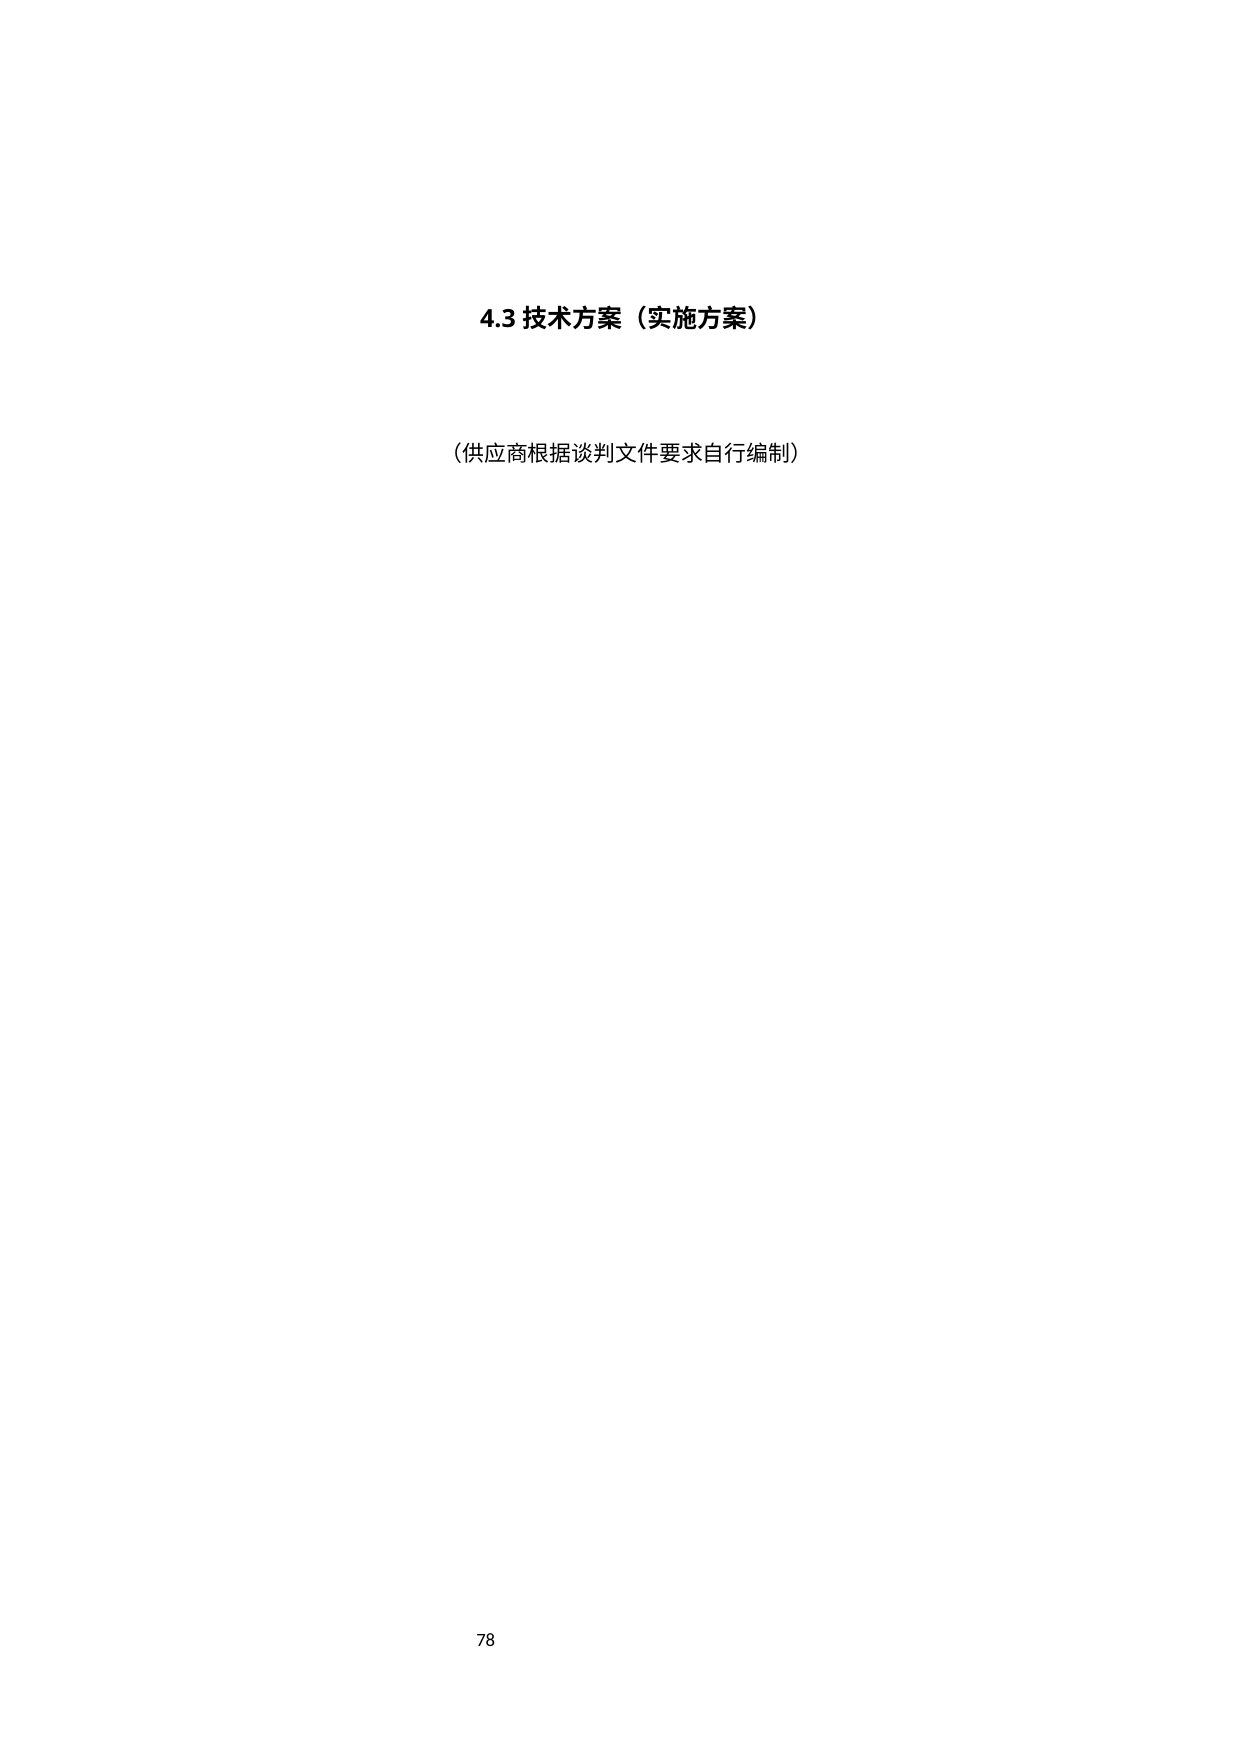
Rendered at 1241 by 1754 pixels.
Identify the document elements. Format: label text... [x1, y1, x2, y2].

text （供应商根据谈判文件要求自行编制） [165, 436, 1087, 468]
text 4.3 技术方案（实施方案） [165, 284, 1087, 349]
